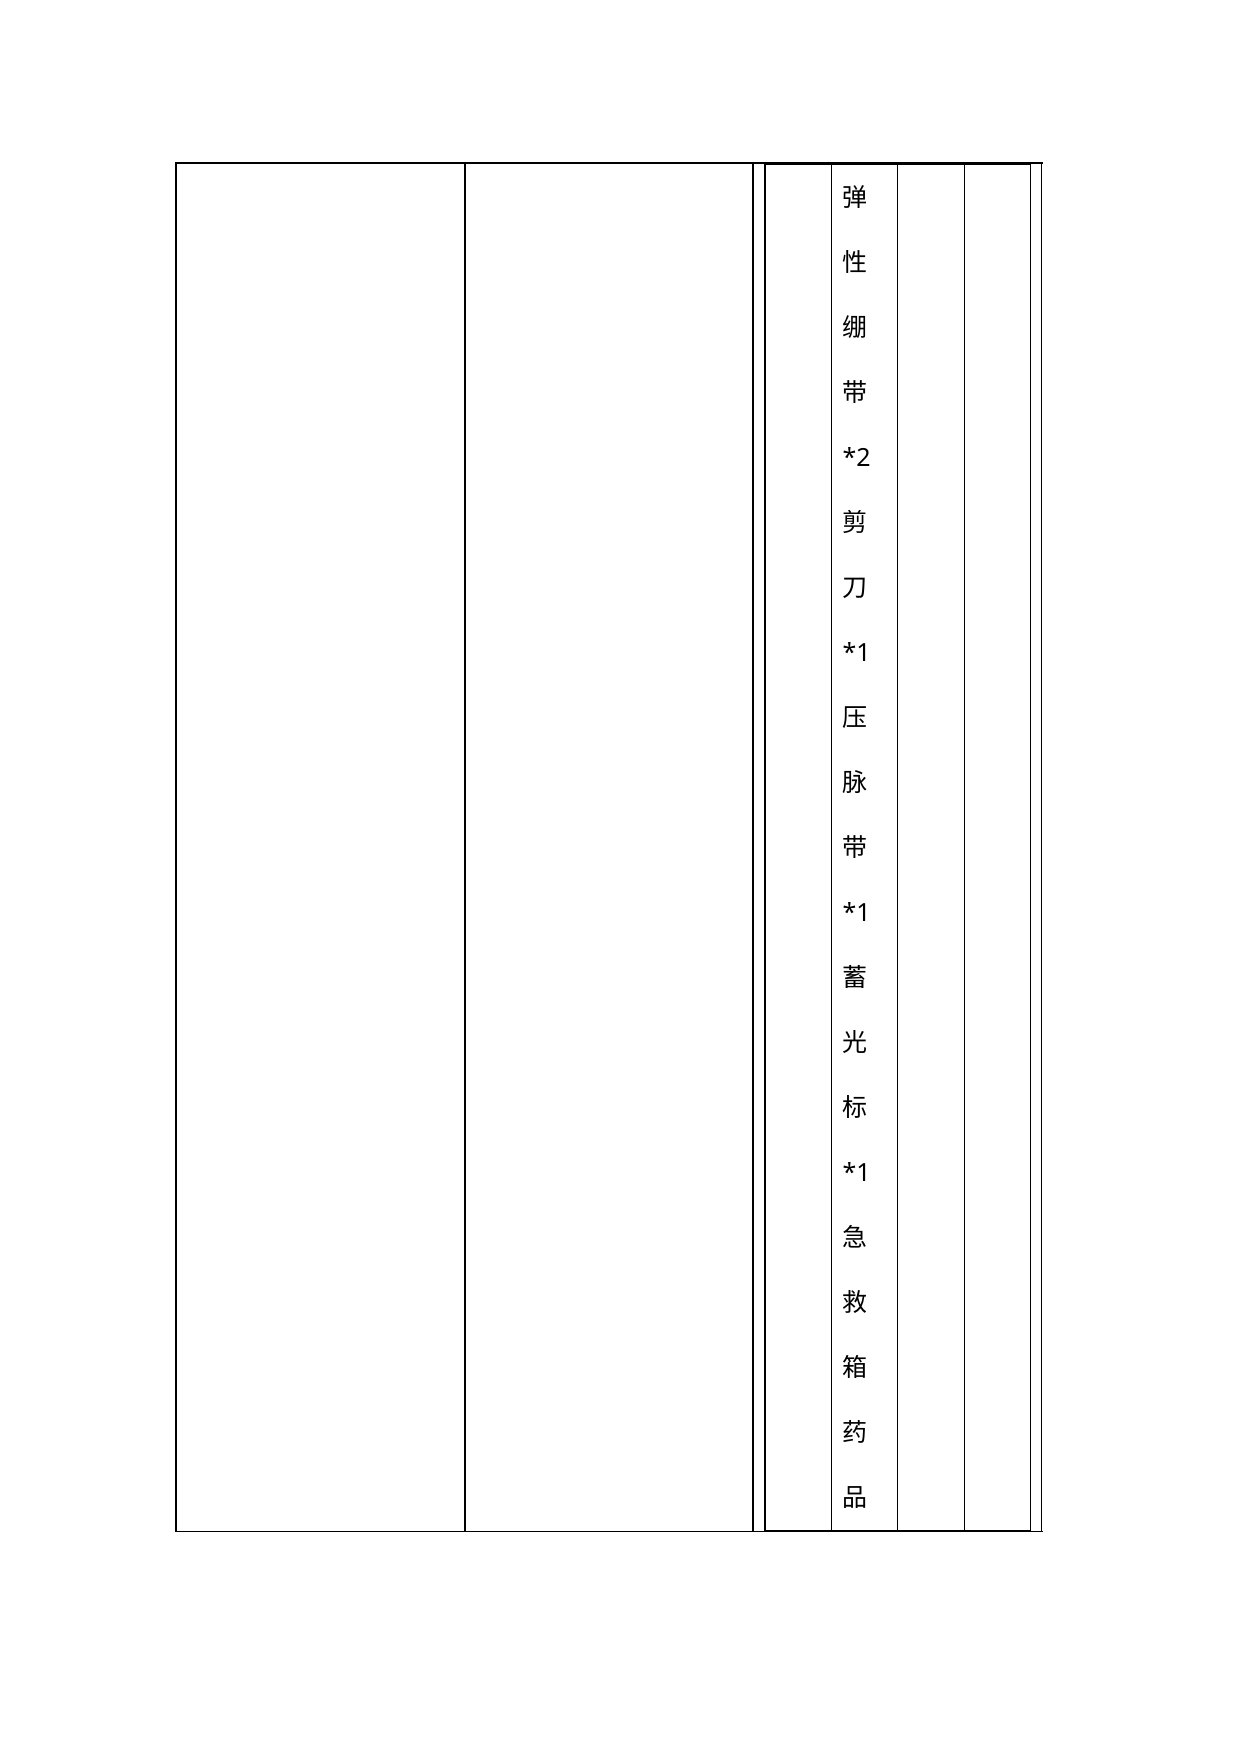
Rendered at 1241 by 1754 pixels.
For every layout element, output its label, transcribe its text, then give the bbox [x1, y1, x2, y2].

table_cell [898, 165, 964, 1530]
table_cell 1 [177, 164, 464, 1531]
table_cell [766, 165, 831, 1530]
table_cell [965, 165, 1030, 1530]
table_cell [832, 165, 897, 1530]
table_cell ▲ [466, 164, 752, 1531]
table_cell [1031, 164, 1041, 1531]
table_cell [754, 164, 764, 1531]
